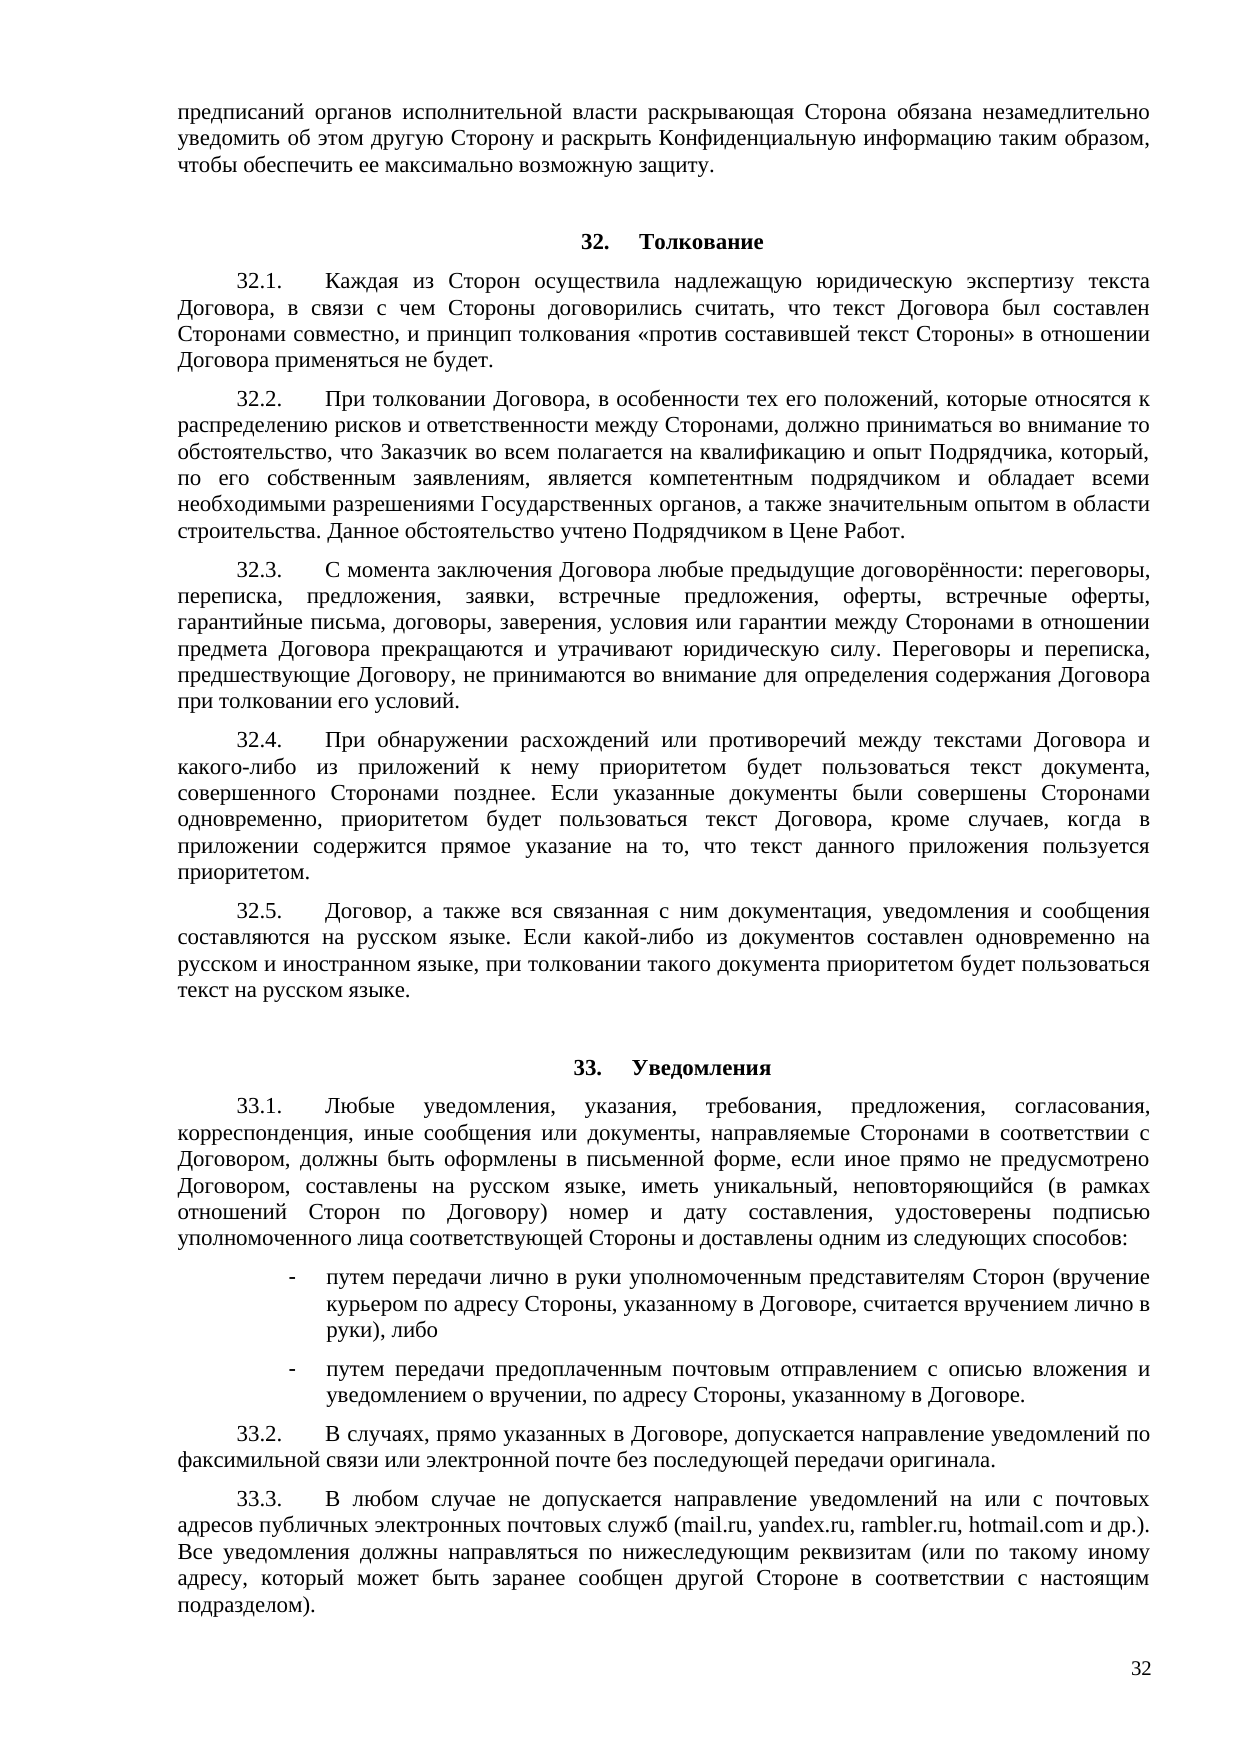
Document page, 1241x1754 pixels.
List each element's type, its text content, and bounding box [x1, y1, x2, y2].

text Уведомления [177, 1054, 1152, 1080]
text Толкование [177, 228, 1152, 255]
text Каждая из Сторон осуществила надлежащую юридическую экспертизу текста Договора, в связи с чем Стороны договорились считать, что текст Договора был составлен Сторонами совместно, и принцип толкования «против составившей текст Стороны» в отношении Договора применяться не будет. [177, 267, 1152, 373]
text При обнаружении расхождений или противоречий между текстами Договора и какого-либо из приложений к нему приоритетом будет пользоваться текст документа, совершенного Сторонами позднее. Если указанные документы были совершены Сторонами одновременно, приоритетом будет пользоваться текст Договора, кроме случаев, когда в приложении содержится прямое указание на то, что текст данного приложения пользуется приоритетом. [177, 726, 1152, 884]
text В случаях, прямо указанных в Договоре, допускается направление уведомлений по факсимильной связи или электронной почте без последующей передачи оригинала. [177, 1420, 1152, 1473]
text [177, 98, 1152, 177]
text Договор, а также вся связанная с ним документация, уведомления и сообщения составляются на русском языке. Если какой-либо из документов составлен одновременно на русском и иностранном языке, при толковании такого документа приоритетом будет пользоваться текст на русском языке. [177, 897, 1152, 1002]
text путем передачи лично в руки уполномоченным представителям Сторон (вручение курьером по адресу Стороны, указанному в Договоре, считается вручением лично в руки), либо [288, 1263, 1152, 1342]
text путем передачи предоплаченным почтовым отправлением с описью вложения и уведомлением о вручении, по адресу Стороны, указанному в Договоре. [288, 1355, 1152, 1407]
text При толковании Договора, в особенности тех его положений, которые относятся к распределению рисков и ответственности между Сторонами, должно приниматься во внимание то обстоятельство, что Заказчик во всем полагается на квалификацию и опыт Подрядчика, который, по его собственным заявлениям, является компетентным подрядчиком и обладает всеми необходимыми разрешениями Государственных органов, а также значительным опытом в области строительства. Данное обстоятельство учтено Подрядчиком в Цене Работ. [177, 385, 1152, 543]
text Любые уведомления, указания, требования, предложения, согласования, корреспонденция, иные сообщения или документы, направляемые Сторонами в соответствии с Договором, должны быть оформлены в письменной форме, если иное прямо не предусмотрено Договором, составлены на русском языке, иметь уникальный, неповторяющийся (в рамках отношений Сторон по Договору) номер и дату составления, удостоверены подписью уполномоченного лица соответствующей Стороны и доставлены одним из следующих способов: [177, 1093, 1152, 1251]
text В любом случае не допускается направление уведомлений на или с почтовых адресов публичных электронных почтовых служб (mail.ru, yandex.ru, rambler.ru, hotmail.com и др.). Все уведомления должны направляться по нижеследующим реквизитам (или по такому иному адресу, который может быть заранее сообщен другой Стороне в соответствии с настоящим подразделом). [177, 1485, 1152, 1617]
text С момента заключения Договора любые предыдущие договорённости: переговоры, переписка, предложения, заявки, встречные предложения, оферты, встречные оферты, гарантийные письма, договоры, заверения, условия или гарантии между Сторонами в отношении предмета Договора прекращаются и утрачивают юридическую силу. Переговоры и переписка, предшествующие Договору, не принимаются во внимание для определения содержания Договора при толковании его условий. [177, 556, 1152, 714]
